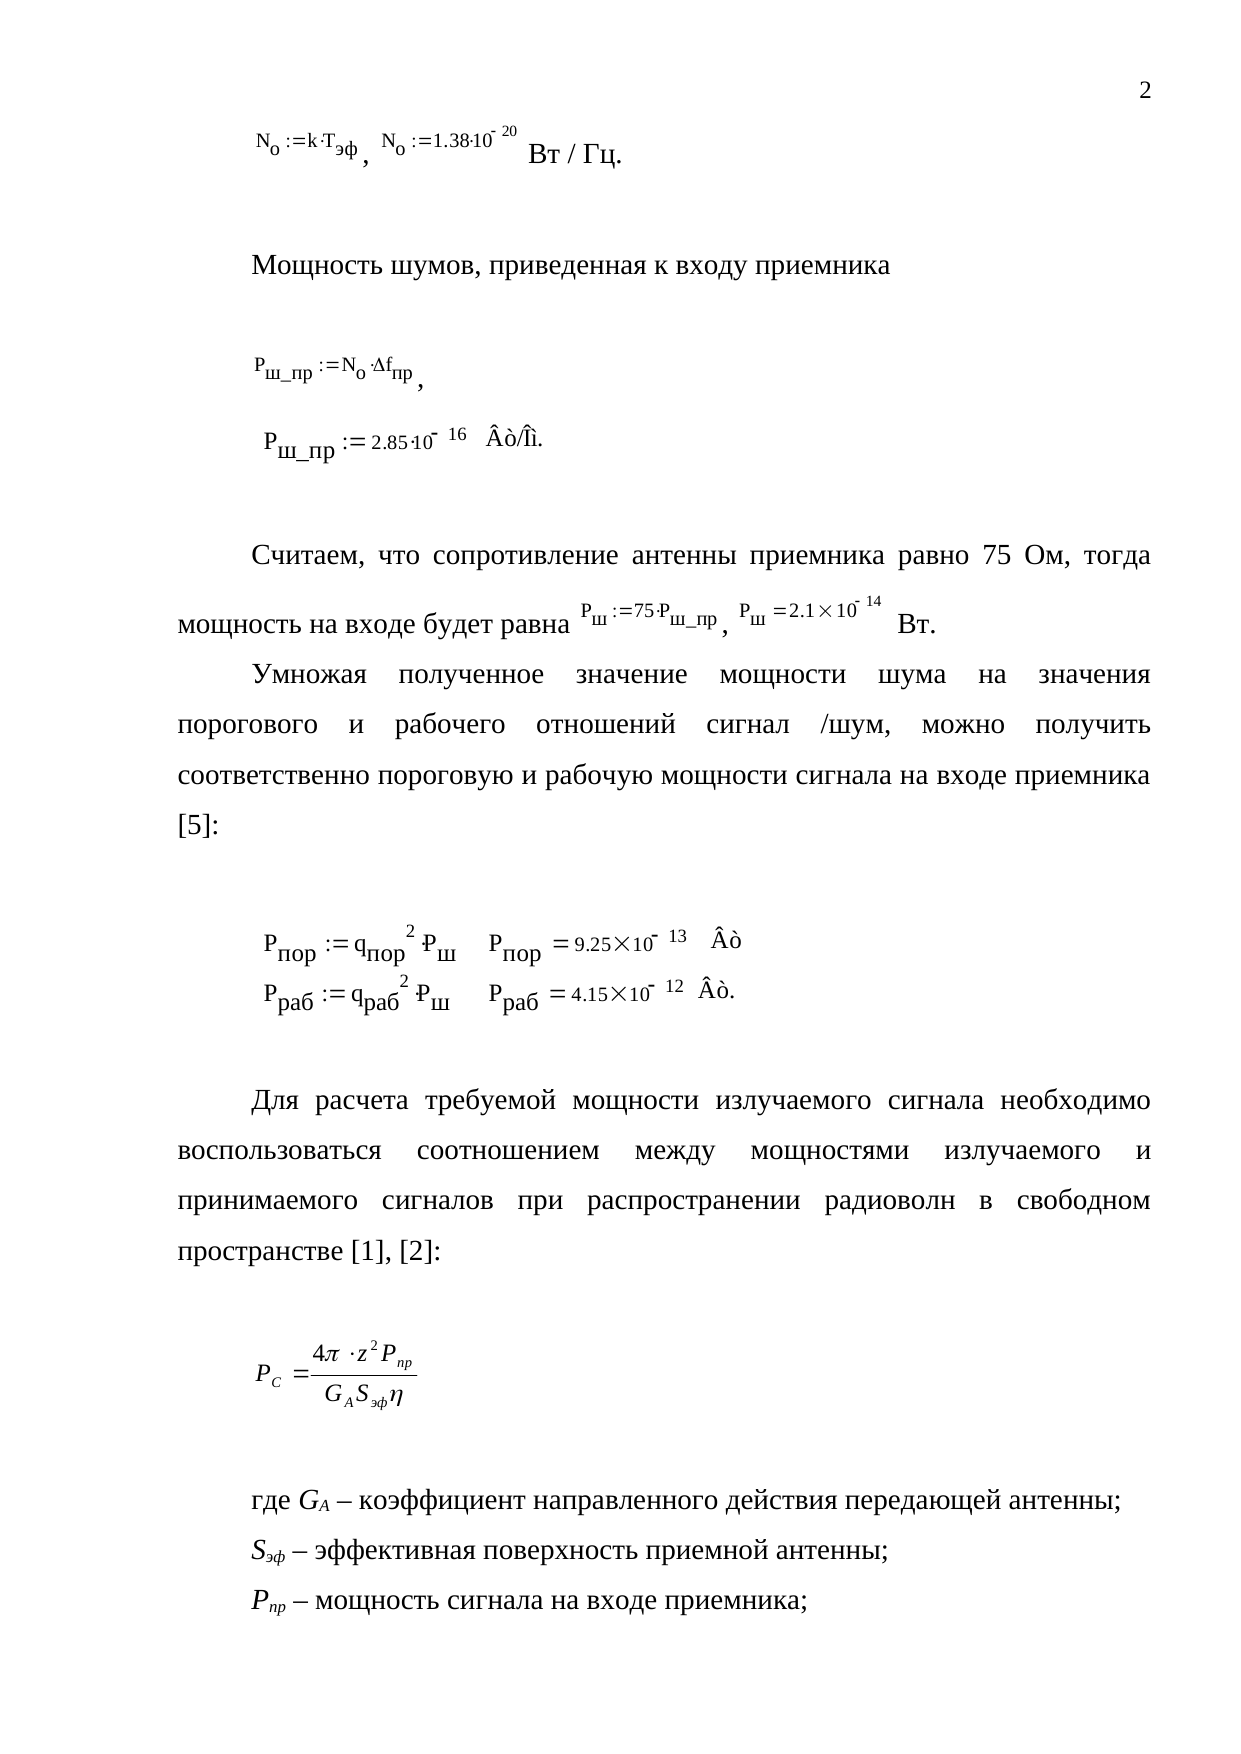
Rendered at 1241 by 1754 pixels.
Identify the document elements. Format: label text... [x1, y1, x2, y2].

text Считаем, что сопротивление антенны приемника равно 75 Ом, тогда мощность на входе будет равна , Вт. [177, 537, 1152, 639]
text Для расчета требуемой мощности излучаемого сигнала необходимо воспользоваться соотношением между мощностями излучаемого и принимаемого сигналов при распространении радиоволн в свободном пространстве [1], [2]: [177, 1082, 1152, 1266]
text где GA – коэффициент направленного действия передающей антенны; [177, 1482, 1152, 1515]
text Мощность шумов, приведенная к входу приемника [177, 247, 1152, 281]
text Sэф – эффективная поверхность приемной антенны; [177, 1532, 1152, 1566]
text Рпр – мощность сигнала на входе приемника; [177, 1582, 1152, 1616]
text , Вт / Гц. [177, 118, 1152, 171]
text , [177, 348, 1152, 393]
text Умножая полученное значение мощности шума на значения порогового и рабочего отношений сигнал /шум, можно получить соответственно пороговую и рабочую мощности сигнала на входе приемника [5]: [177, 656, 1152, 841]
